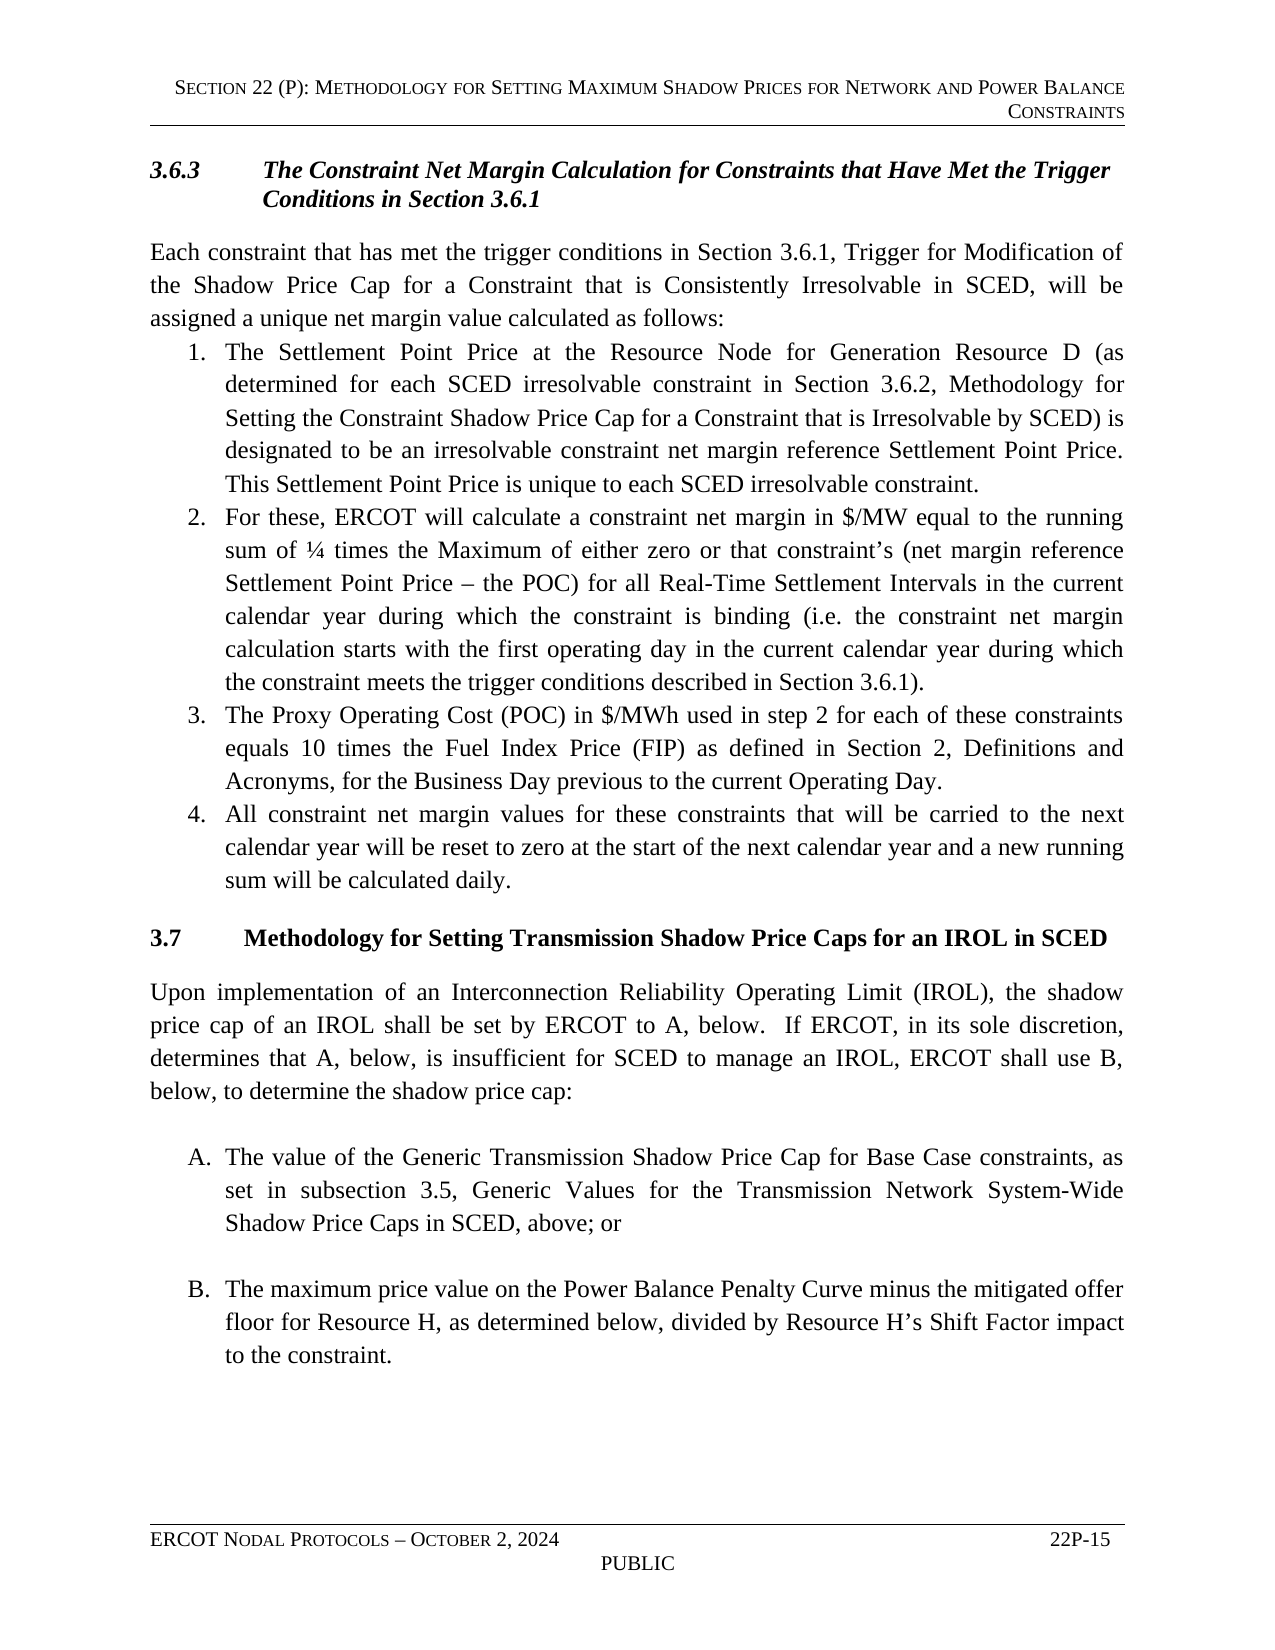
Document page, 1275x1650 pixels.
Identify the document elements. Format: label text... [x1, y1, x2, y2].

list For these, ERCOT will calculate a constraint net margin in $/MW equal to the running sum of ¼ times the Maximum of either zero or that constraint’s (net margin reference Settlement Point Price – the POC) for all Real-Time Settlement Intervals in the current calendar year during which the constraint is binding (i.e. the constraint net margin calculation starts with the first operating day in the current calendar year during which the constraint meets the trigger conditions described in Section 3.6.1). [187, 502, 1125, 696]
text 3.6.3 The Constraint Net Margin Calculation for Constraints that Have Met the Trigger Conditions in Section 3.6.1 [150, 155, 1125, 212]
list The Settlement Point Price at the Resource Node for Generation Resource D (as determined for each SCED irresolvable constraint in Section 3.6.2, Methodology for Setting the Constraint Shadow Price Cap for a Constraint that is Irresolvable by SCED) is designated to be an irresolvable constraint net margin reference Settlement Point Price. This Settlement Point Price is unique to each SCED irresolvable constraint. [187, 337, 1125, 497]
list The Proxy Operating Cost (POC) in $/MWh used in step 2 for each of these constraints equals 10 times the Fuel Index Price (FIP) as defined in Section 2, Definitions and Acronyms, for the Business Day previous to the current Operating Day. [187, 700, 1125, 794]
list The maximum price value on the Power Balance Penalty Curve minus the mitigated offer floor for Resource H, as determined below, divided by Resource H’s Shift Factor impact to the constraint. [187, 1274, 1125, 1369]
list All constraint net margin values for these constraints that will be carried to the next calendar year will be reset to zero at the start of the next calendar year and a new running sum will be calculated daily. [187, 799, 1125, 894]
text 3.7 Methodology for Setting Transmission Shadow Price Caps for an IROL in SCED [150, 923, 1125, 952]
text Each constraint that has met the trigger conditions in Section 3.6.1, Trigger for Modification of the Shadow Price Cap for a Constraint that is Consistently Irresolvable in SCED, will be assigned a unique net margin value calculated as follows: [150, 237, 1125, 332]
text Upon implementation of an Interconnection Reliability Operating Limit (IROL), the shadow price cap of an IROL shall be set by ERCOT to A, below. If ERCOT, in its sole discretion, determines that A, below, is insufficient for SCED to manage an IROL, ERCOT shall use B, below, to determine the shadow price cap: [150, 977, 1125, 1104]
list The value of the Generic Transmission Shadow Price Cap for Base Case constraints, as set in subsection 3.5, Generic Values for the Transmission Network System-Wide Shadow Price Caps in SCED, above; or [187, 1142, 1125, 1237]
